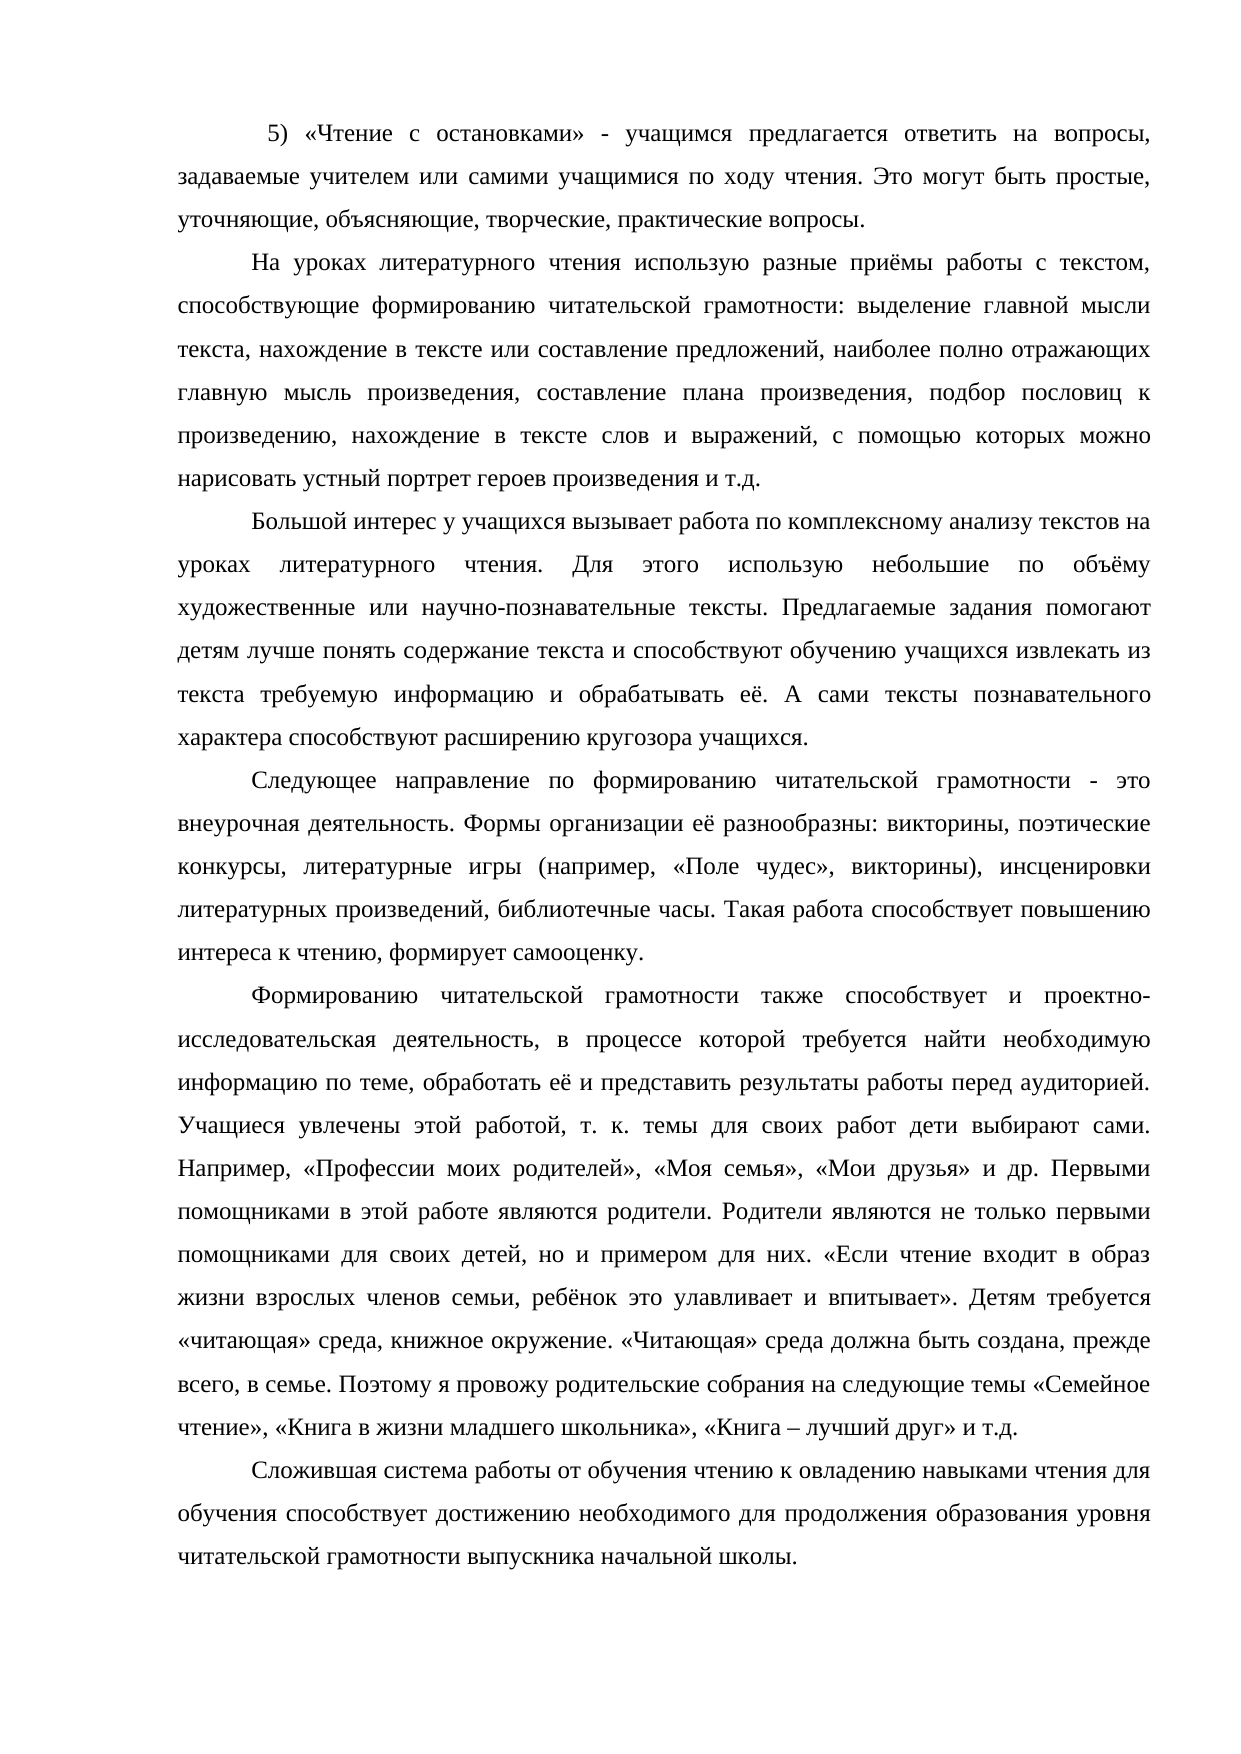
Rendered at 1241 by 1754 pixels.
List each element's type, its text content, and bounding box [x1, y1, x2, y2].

text На уроках литературного чтения использую разные приёмы работы с текстом, способствующие формированию читательской грамотности: выделение главной мысли текста, нахождение в тексте или составление предложений, наиболее полно отражающих главную мысль произведения, составление плана произведения, подбор пословиц к произведению, нахождение в тексте слов и выражений, с помощью которых можно нарисовать устный портрет героев произведения и т.д. [177, 247, 1152, 492]
text Сложившая система работы от обучения чтению к овладению навыками чтения для обучения способствует достижению необходимого для продолжения образования уровня читательской грамотности выпускника начальной школы. [177, 1455, 1152, 1570]
text Следующее направление по формированию читательской грамотности - это внеурочная деятельность. Формы организации её разнообразны: викторины, поэтические конкурсы, литературные игры (например, «Поле чудес», викторины), инсценировки литературных произведений, библиотечные часы. Такая работа способствует повышению интереса к чтению, формирует самооценку. [177, 765, 1152, 966]
text Большой интерес у учащихся вызывает работа по комплексному анализу текстов на уроках литературного чтения. Для этого использую небольшие по объёму художественные или научно-познавательные тексты. Предлагаемые задания помогают детям лучше понять содержание текста и способствуют обучению учащихся извлекать из текста требуемую информацию и обрабатывать её. А сами тексты познавательного характера способствуют расширению кругозора учащихся. [177, 506, 1152, 751]
text Формированию читательской грамотности также способствует и проектно-исследовательская деятельность, в процессе которой требуется найти необходимую информацию по теме, обработать её и представить результаты работы перед аудиторией. Учащиеся увлечены этой работой, т. к. темы для своих работ дети выбирают сами. Например, «Профессии моих родителей», «Моя семья», «Мои друзья» и др. Первыми помощниками в этой работе являются родители. Родители являются не только первыми помощниками для своих детей, но и примером для них. «Если чтение входит в образ жизни взрослых членов семьи, ребёнок это улавливает и впитывает». Детям требуется «читающая» среда, книжное окружение. «Читающая» среда должна быть создана, прежде всего, в семье. Поэтому я провожу родительские собрания на следующие темы «Семейное чтение», «Книга в жизни младшего школьника», «Книга – лучший друг» и т.д. [177, 981, 1152, 1441]
text 5) «Чтение с остановками» - учащимся предлагается ответить на вопросы, задаваемые учителем или самими учащимися по ходу чтения. Это могут быть простые, уточняющие, объясняющие, творческие, практические вопросы. [177, 118, 1152, 233]
